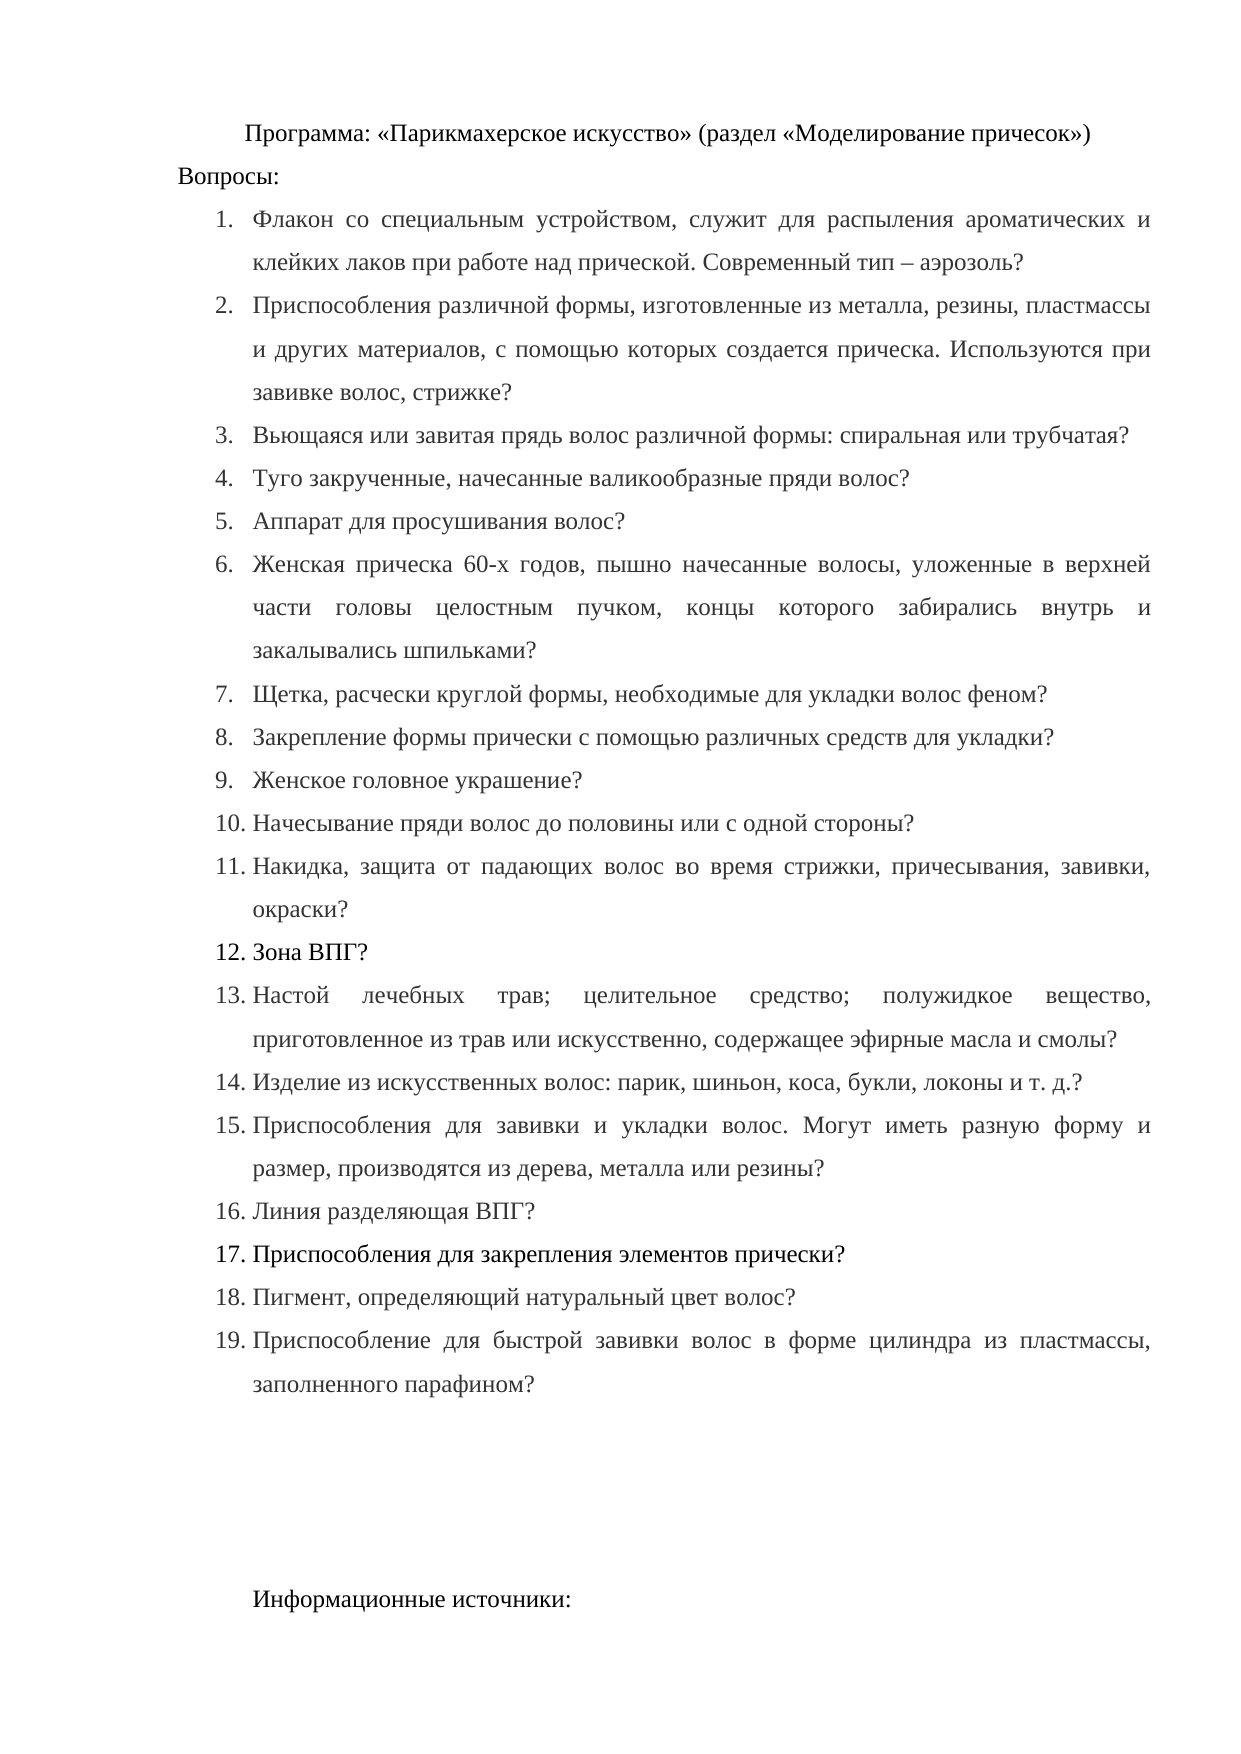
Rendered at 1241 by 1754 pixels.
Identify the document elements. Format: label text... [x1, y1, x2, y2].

text Вопросы: [177, 161, 1152, 190]
text Программа: «Парикмахерское искусство» (раздел «Моделирование причесок») [177, 118, 1152, 147]
list Настой лечебных трав; целительное средство; полужидкое вещество, приготовленное из трав или искусственно, содержащее эфирные масла и смолы? [215, 981, 1152, 1052]
list Закрепление формы прически с помощью различных средств для укладки? [215, 722, 1152, 751]
list Линия разделяющая ВПГ? [215, 1196, 1152, 1225]
list Информационные источники: [252, 1584, 1152, 1613]
list Начесывание пряди волос до половины или с одной стороны? [215, 808, 1152, 837]
list Приспособления различной формы, изготовленные из металла, резины, пластмассы и других материалов, с помощью которых создается прическа. Используются при завивке волос, стрижке? [215, 291, 1152, 406]
list Женская прическа 60-х годов, пышно начесанные волосы, уложенные в верхней части головы целостным пучком, концы которого забирались внутрь и закалывались шпильками? [215, 549, 1152, 664]
list Флакон со специальным устройством, служит для распыления ароматических и клейких лаков при работе над прической. Современный тип – аэрозоль? [215, 204, 1152, 276]
list Аппарат для просушивания волос? [215, 506, 1152, 535]
list Накидка, защита от падающих волос во время стрижки, причесывания, завивки, окраски? [215, 851, 1152, 923]
list Туго закрученные, начесанные валикообразные пряди волос? [215, 463, 1152, 492]
list Щетка, расчески круглой формы, необходимые для укладки волос феном? [215, 679, 1152, 707]
list Изделие из искусственных волос: парик, шиньон, коса, букли, локоны и т. д.? [215, 1067, 1152, 1096]
list Зона ВПГ? [215, 937, 1152, 966]
list Приспособления для закрепления элементов прически? [215, 1239, 1152, 1268]
list Женское головное украшение? [215, 765, 1152, 794]
list Приспособления для завивки и укладки волос. Могут иметь разную форму и размер, производятся из дерева, металла или резины? [215, 1110, 1152, 1182]
list Приспособление для быстрой завивки волос в форме цилиндра из пластмассы, заполненного парафином? [215, 1326, 1152, 1397]
list Пигмент, определяющий натуральный цвет волос? [215, 1282, 1152, 1311]
list Вьющаяся или завитая прядь волос различной формы: спиральная или трубчатая? [215, 420, 1152, 449]
